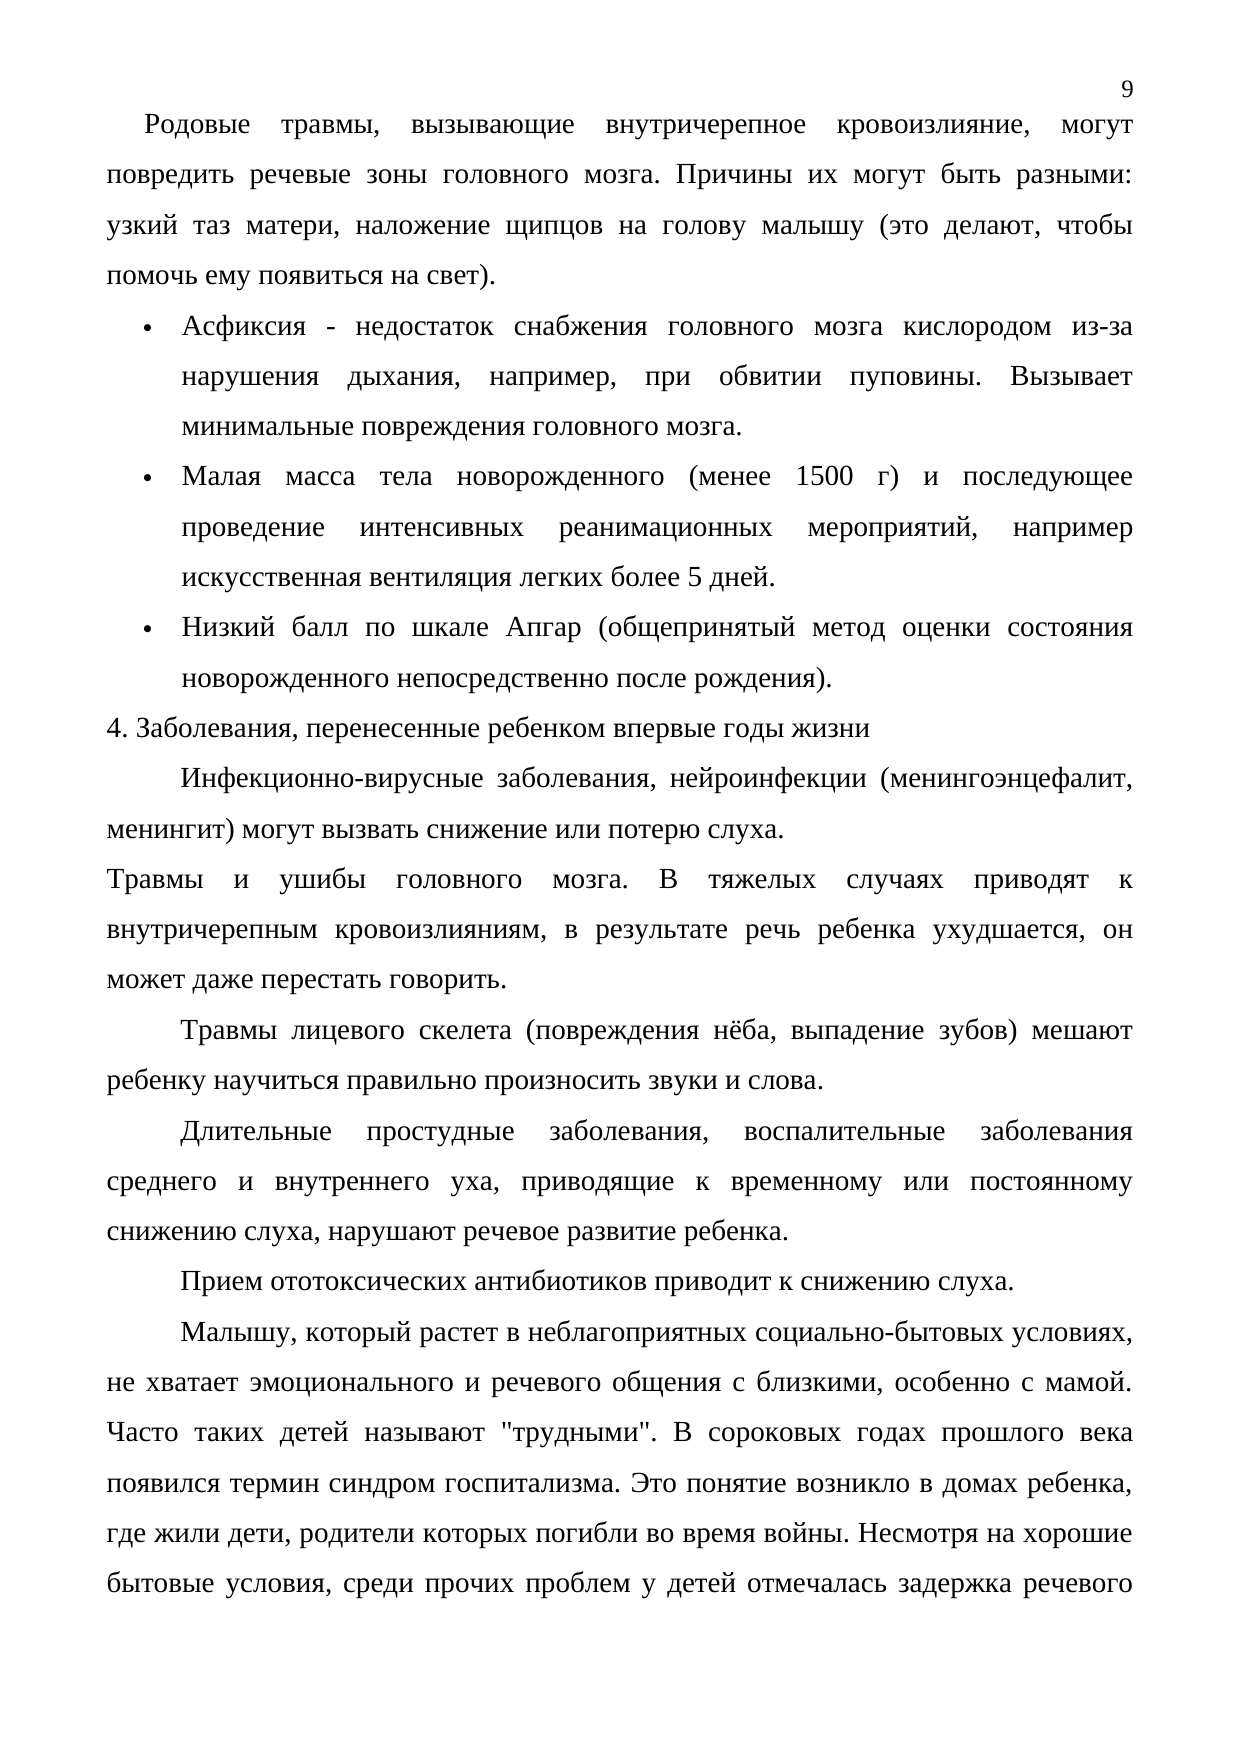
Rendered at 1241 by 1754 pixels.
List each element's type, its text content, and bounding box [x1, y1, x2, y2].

text Родовые травмы, вызывающие внутричерепное кровоизлияние, могут повредить речевые зоны головного мозга. Причины их могут быть разными: узкий таз матери, наложение щипцов на голову малышу (это делают, чтобы помочь ему появиться на свет). [106, 106, 1134, 291]
text 4. Заболевания, перенесенные ребенком впервые годы жизни [106, 710, 1134, 744]
text Длительные простудные заболевания, воспалительные заболевания среднего и внутреннего уха, приводящие к временному или постоянному снижению слуха, нарушают речевое развитие ребенка. [106, 1113, 1134, 1247]
list Асфиксия - недостаток снабжения головного мозга кислородом из-за нарушения дыхания, например, при обвитии пуповины. Вызывает минимальные повреждения головного мозга. [144, 308, 1134, 442]
text Травмы и ушибы головного мозга. В тяжелых случаях приводят к внутричерепным кровоизлияниям, в результате речь ребенка ухудшается, он может даже перестать говорить. [106, 861, 1134, 995]
text Травмы лицевого скелета (повреждения нёба, выпадение зубов) мешают ребенку научиться правильно произносить звуки и слова. [106, 1012, 1134, 1096]
text Прием ототоксических антибиотиков приводит к снижению слуха. [106, 1263, 1134, 1297]
list Низкий балл по шкале Апгар (общепринятый метод оценки состояния новорожденного непосредственно после рождения). [144, 609, 1134, 693]
text Инфекционно-вирусные заболевания, нейроинфекции (менингоэнцефалит, менингит) могут вызвать снижение или потерю слуха. [106, 760, 1134, 844]
list Малая масса тела новорожденного (менее 1500 г) и последующее проведение интенсивных реанимационных мероприятий, например искусственная вентиляция легких более 5 дней. [144, 458, 1134, 593]
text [106, 1314, 1134, 1599]
